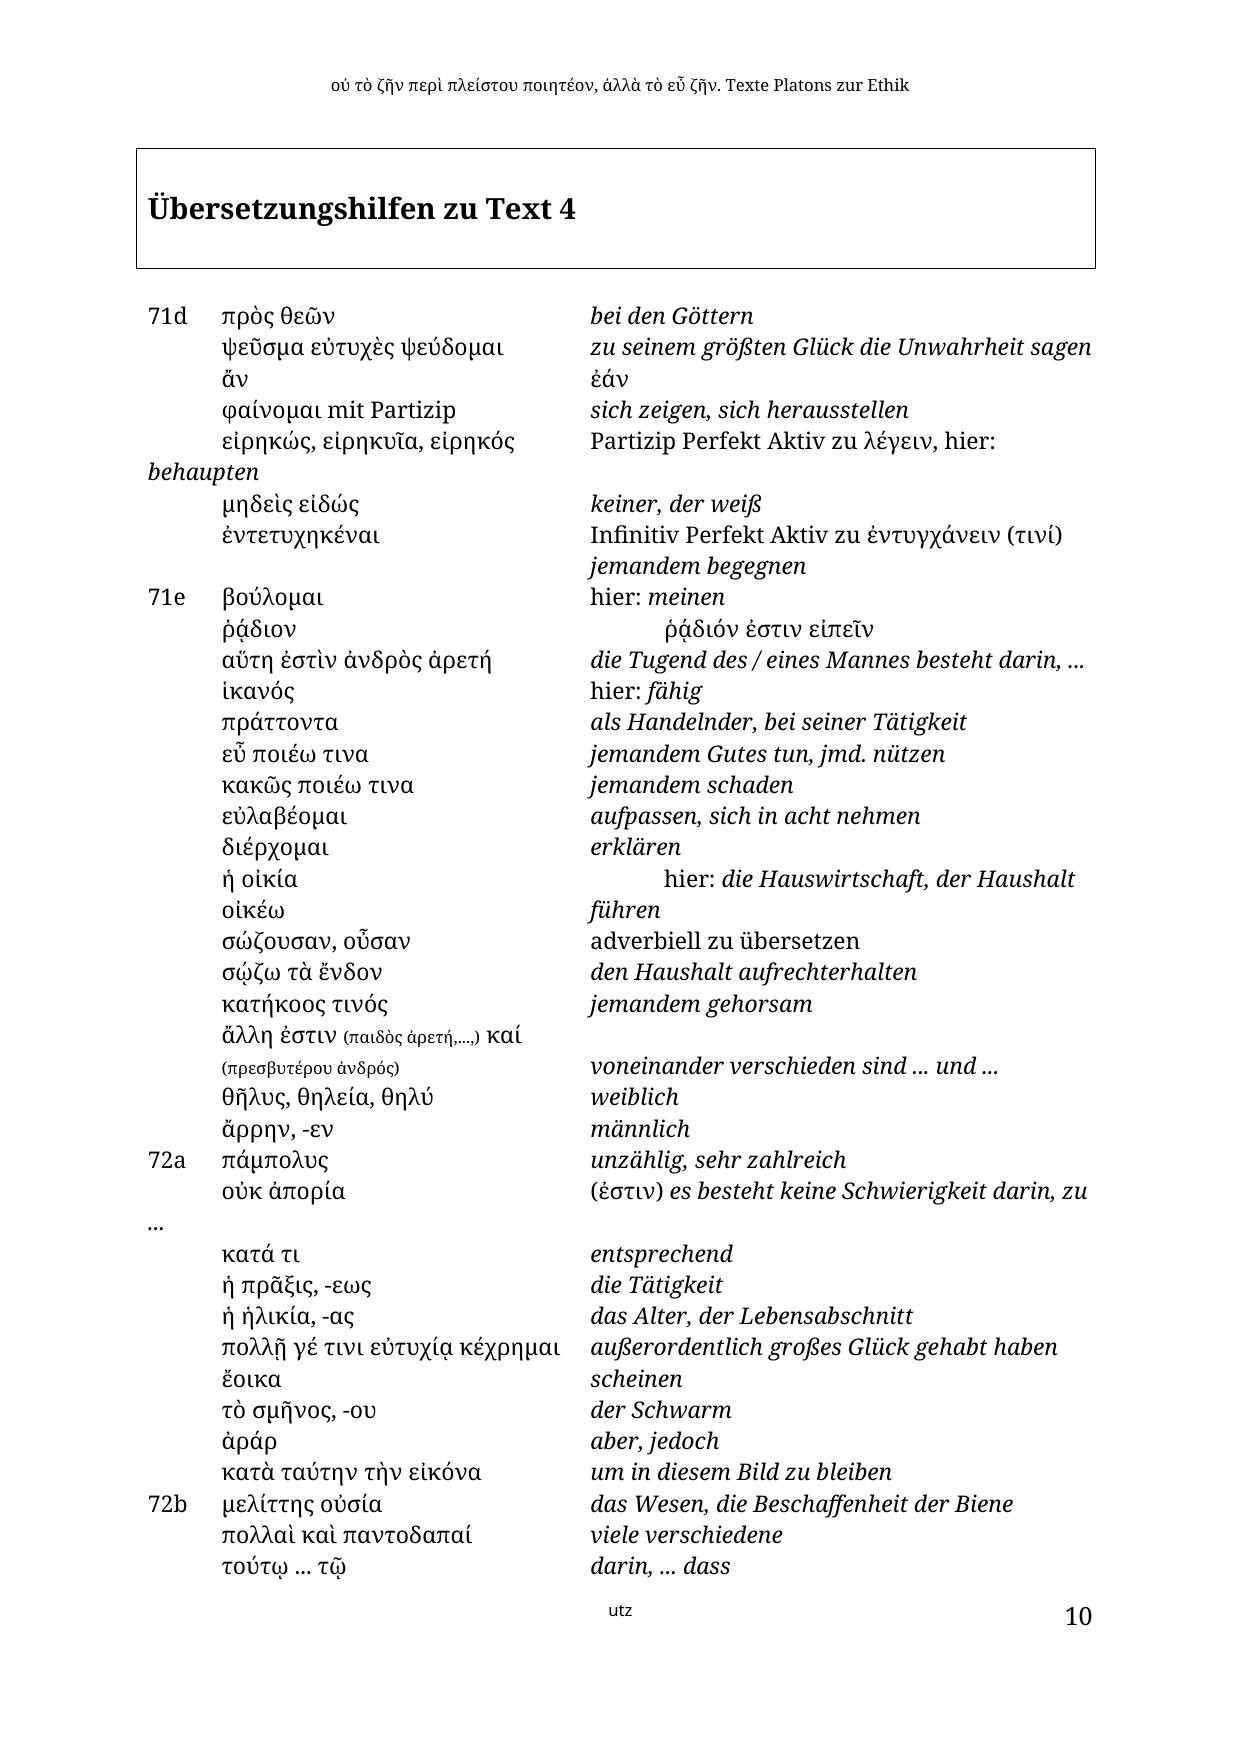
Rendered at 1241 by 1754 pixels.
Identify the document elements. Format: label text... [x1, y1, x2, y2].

text πράττοντα als Handelnder, bei seiner Tätigkeit [148, 706, 1093, 737]
text κατήκοος τινός jemandem gehorsam [148, 987, 1093, 1019]
text τὸ σμῆνος, -ου der Schwarm [148, 1394, 1093, 1425]
text 71e βούλομαι hier: meinen [148, 581, 1093, 612]
text μηδεὶς εἰδώς keiner, der weiß [148, 487, 1093, 519]
text (πρεσβυτέρου ἀνδρός) voneinander verschieden sind ... und ... [148, 1050, 1093, 1081]
text πολλῇ γέ τινι εὐτυχίᾳ κέχρημαι außerordentlich großes Glück gehabt haben [148, 1331, 1093, 1362]
text 71d πρὸς θεῶν bei den Göttern [148, 300, 1093, 331]
text ῥᾴδιον ῥᾴδιόν ἐστιν εἰπεῖν [148, 612, 1093, 644]
text φαίνομαι mit Partizip sich zeigen, sich herausstellen [148, 394, 1093, 425]
text διέρχομαι erklären [148, 831, 1093, 862]
text σώζουσαν, οὖσαν adverbiell zu übersetzen [148, 925, 1093, 956]
text κατὰ ταύτην τὴν εἰκόνα um in diesem Bild zu bleiben [148, 1456, 1093, 1487]
text πολλαὶ καὶ παντοδαπαί viele verschiedene [148, 1519, 1093, 1550]
text τούτῳ ... τῷ darin, ... dass [148, 1550, 1093, 1581]
text ψεῦσμα εὐτυχὲς ψεύδομαι zu seinem größten Glück die Unwahrheit sagen [148, 331, 1093, 362]
text ἐντετυχηκέναι Infinitiv Perfekt Aktiv zu ἐντυγχάνειν (τινί) [148, 519, 1093, 550]
text εὐλαβέομαι aufpassen, sich in acht nehmen [148, 800, 1093, 831]
text ἔοικα scheinen [148, 1362, 1093, 1394]
text jemandem begegnen [148, 550, 1093, 581]
text οἰκέω führen [148, 894, 1093, 925]
text ἄλλη ἐστιν (παιδὸς ἀρετή,...,) καί [148, 1019, 1093, 1050]
text οὐκ ἀπορία (ἐστιν) es besteht keine Schwierigkeit darin, zu ... [148, 1175, 1093, 1237]
text θῆλυς, θηλεία, θηλύ weiblich [148, 1081, 1093, 1112]
text σῴζω τὰ ἔνδον den Haushalt aufrechterhalten [148, 956, 1093, 987]
text αὕτη ἐστὶν ἀνδρὸς ἀρετή die Tugend des / eines Mannes besteht darin, ... [148, 644, 1093, 675]
text ἄν ἐάν [148, 362, 1093, 394]
text ἡ πρᾶξις, -εως die Tätigkeit [148, 1269, 1093, 1300]
text ἀράρ aber, jedoch [148, 1425, 1093, 1456]
text εἰρηκώς, εἰρηκυῖα, εἰρηκός Partizip Perfekt Aktiv zu λέγειν, hier: behaupten [148, 425, 1093, 487]
text ἱκανός hier: fähig [148, 675, 1093, 706]
text 72a πάμπολυς unzählig, sehr zahlreich [148, 1144, 1093, 1175]
text ἄρρην, -εν männlich [148, 1112, 1093, 1144]
table_header Übersetzungshilfen zu Text 4 [137, 149, 1095, 268]
text ἡ οἰκία hier: die Hauswirtschaft, der Haushalt [148, 862, 1093, 894]
text 72b μελίττης οὐσία das Wesen, die Beschaffenheit der Biene [148, 1487, 1093, 1519]
text ἡ ἡλικία, -ας das Alter, der Lebensabschnitt [148, 1300, 1093, 1331]
text εὖ ποιέω τινα jemandem Gutes tun, jmd. nützen [148, 737, 1093, 769]
text κακῶς ποιέω τινα jemandem schaden [148, 769, 1093, 800]
text κατά τι entsprechend [148, 1237, 1093, 1269]
